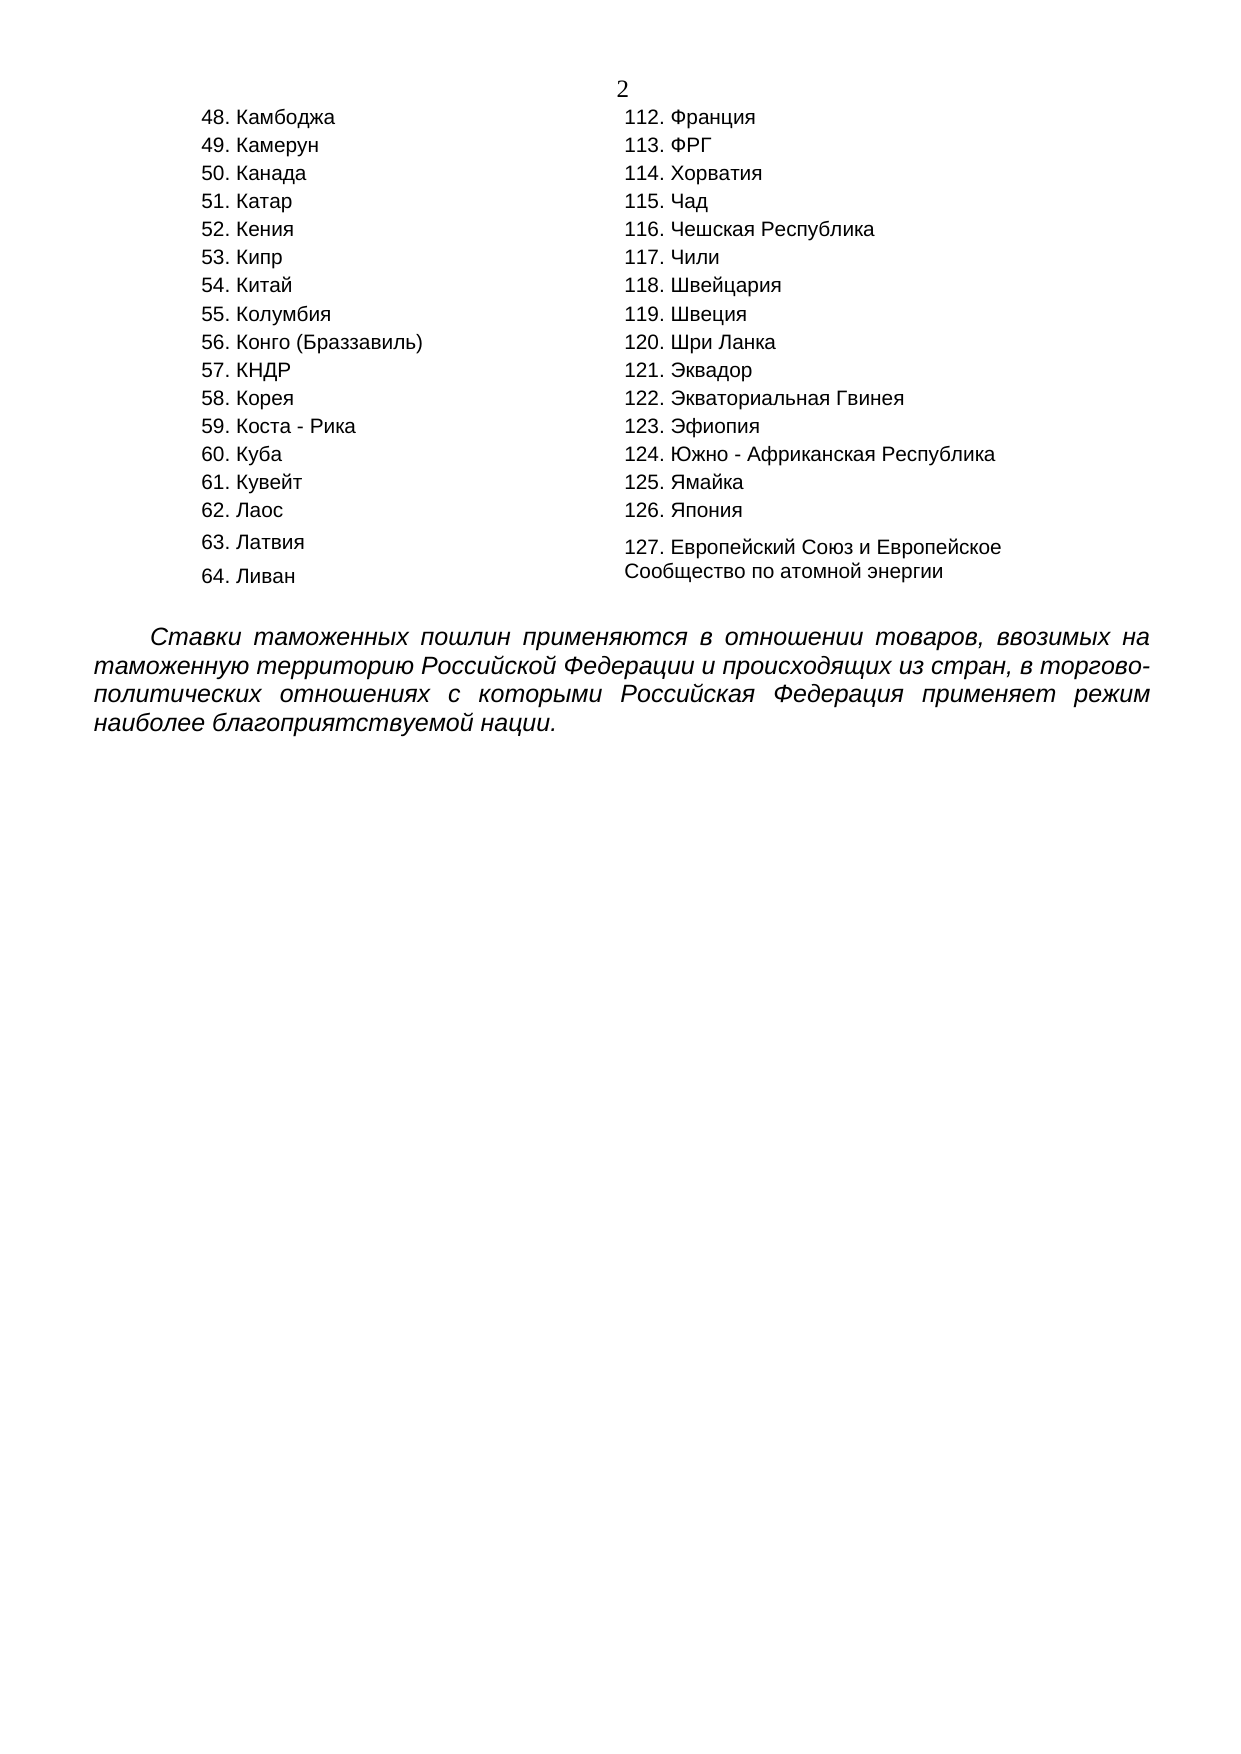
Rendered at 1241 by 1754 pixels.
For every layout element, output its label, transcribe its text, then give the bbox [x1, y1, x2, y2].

table_cell 56. Конго (Браззавиль) [200, 328, 622, 356]
table_cell 116. Чешская Республика [623, 215, 1046, 243]
table_cell 53. Кипр [200, 243, 622, 271]
table_cell 57. КНДР [200, 356, 622, 384]
table_cell 61. Кувейт [200, 468, 622, 496]
table_cell 58. Корея [200, 384, 622, 412]
table_cell 118. Швейцария [623, 271, 1046, 299]
table_cell 54. Китай [200, 271, 622, 299]
table_cell 120. Шри Ланка [623, 328, 1046, 356]
table_cell 51. Катар [200, 187, 622, 215]
table_cell 121. Эквадор [623, 356, 1046, 384]
table_cell 49. Камерун [200, 131, 622, 159]
table_cell 125. Ямайка [623, 468, 1046, 496]
table_cell 62. Лаос [200, 496, 622, 524]
table_cell 124. Южно - Африканская Республика [623, 440, 1046, 468]
table_cell 64. Ливан [200, 559, 622, 593]
table_cell 114. Хорватия [623, 159, 1046, 187]
table_cell 126. Япония [623, 496, 1046, 524]
table_cell 119. Швеция [623, 299, 1046, 327]
table_cell 123. Эфиопия [623, 412, 1046, 440]
table_cell 113. ФРГ [623, 131, 1046, 159]
table_cell 52. Кения [200, 215, 622, 243]
table_cell 55. Колумбия [200, 299, 622, 327]
table_cell 115. Чад [623, 187, 1046, 215]
table_cell 50. Канада [200, 159, 622, 187]
table_cell 48. Камбоджа [200, 103, 622, 131]
table_cell 63. Латвия [200, 524, 622, 559]
table_cell 59. Коста - Рика [200, 412, 622, 440]
table_cell 122. Экваториальная Гвинея [623, 384, 1046, 412]
table_cell 60. Куба [200, 440, 622, 468]
table_cell 112. Франция [623, 103, 1046, 131]
subtitle Ставки таможенных пошлин применяются в отношении товаров, ввозимых на таможенную территорию Российской Федерации и происходящих из стран, в торгово-политических отношениях с которыми Российская Федерация применяет режим наиболее благоприятствуемой нации. [94, 622, 1152, 737]
table_cell 127. Европейский Союз и Европейское Сообщество по атомной энергии [623, 524, 1046, 593]
table_cell 117. Чили [623, 243, 1046, 271]
